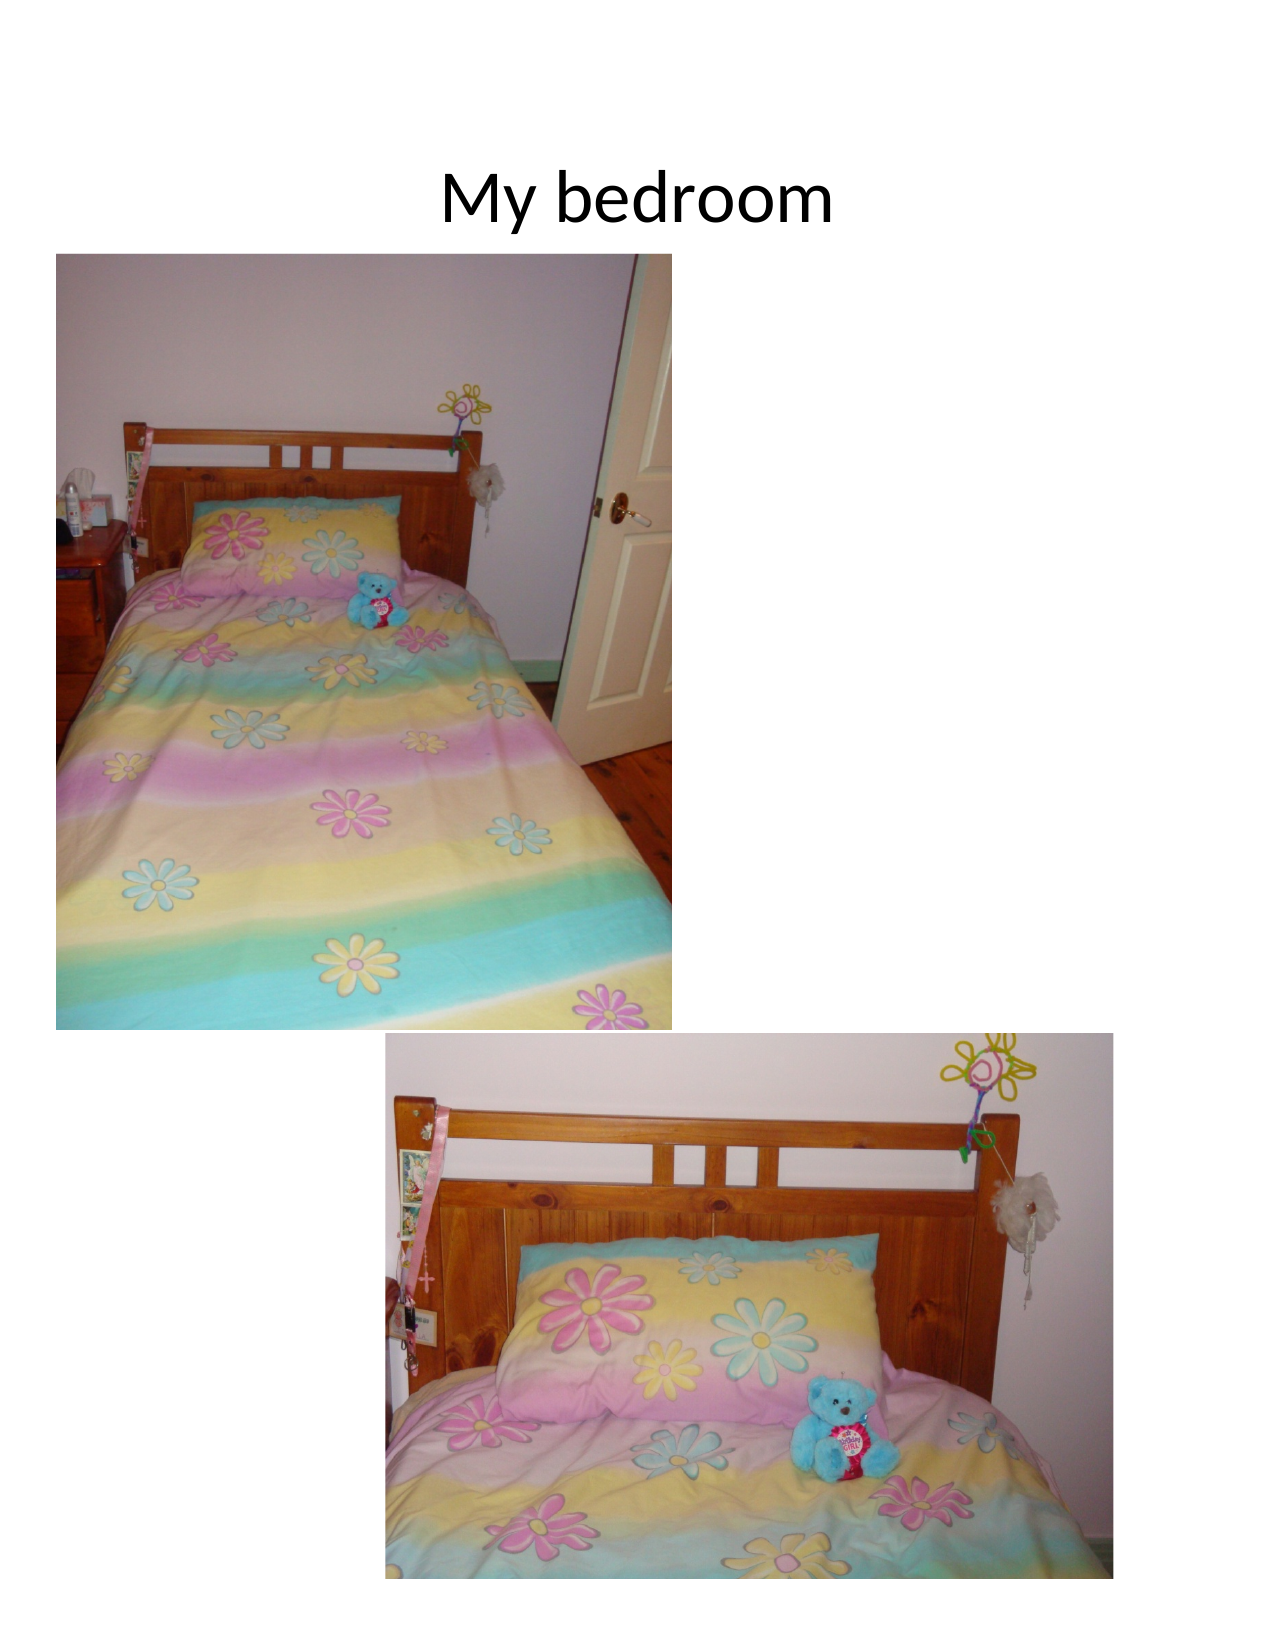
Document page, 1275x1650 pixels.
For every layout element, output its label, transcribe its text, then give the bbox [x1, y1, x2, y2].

picture [385, 1033, 1114, 1578]
text My bedroom [150, 150, 1125, 242]
picture [56, 255, 672, 1029]
